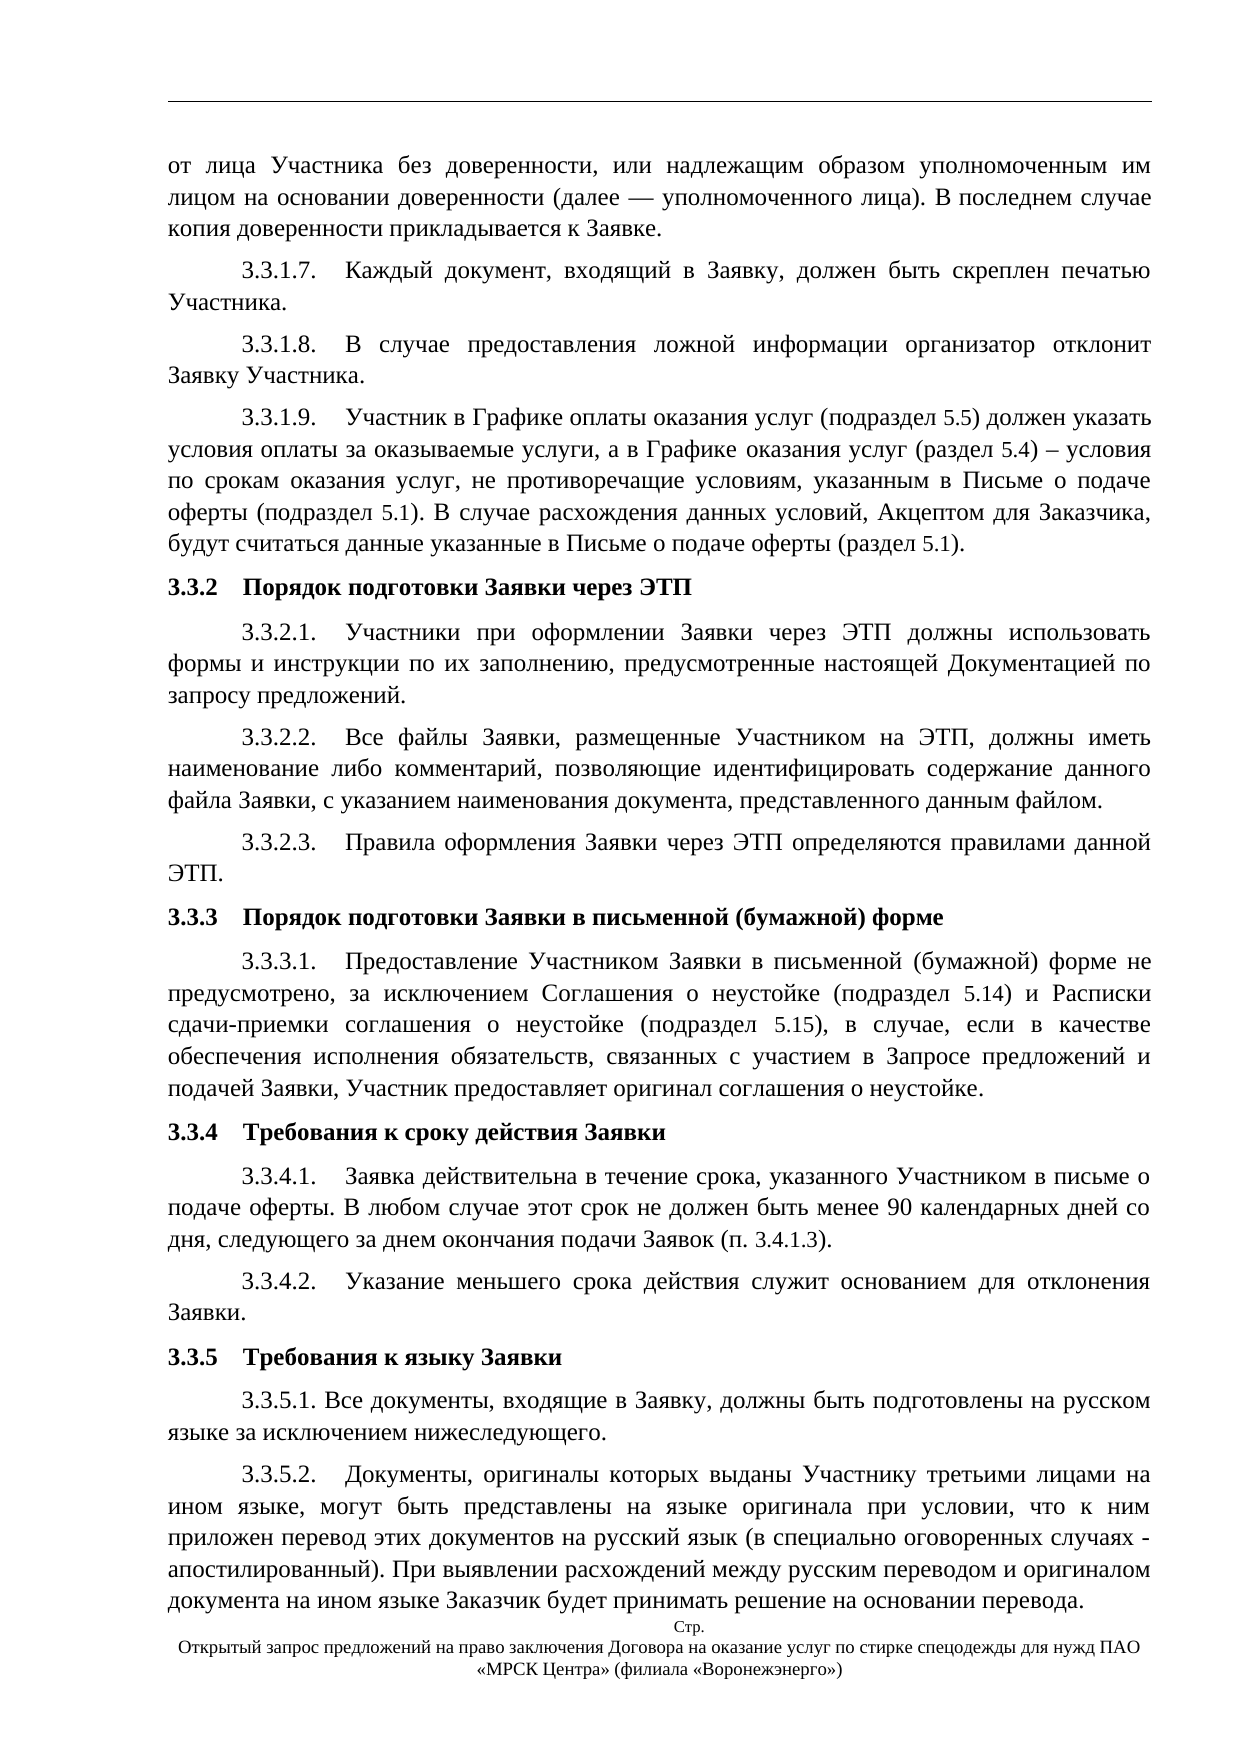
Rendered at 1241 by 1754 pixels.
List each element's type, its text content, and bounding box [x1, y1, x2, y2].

list Все файлы Заявки, размещенные Участником на ЭТП, должны иметь наименование либо комментарий, позволяющие идентифицировать содержание данного файла Заявки, с указанием наименования документа, представленного данным файлом. [168, 722, 1152, 813]
list Предоставление Участником Заявки в письменной (бумажной) форме не предусмотрено, за исключением Соглашения о неустойке (подраздел 5.14) и Расписки сдачи-приемки соглашения о неустойке (подраздел 5.15), в случае, если в качестве обеспечения исполнения обязательств, связанных с участием в Запросе предложений и подачей Заявки, Участник предоставляет оригинал соглашения о неустойке. [168, 946, 1152, 1101]
text 3.3.5.1. Все документы, входящие в Заявку, должны быть подготовлены на русском языке за исключением нижеследующего. [168, 1386, 1152, 1446]
list Участник в Графике оплаты оказания услуг (подраздел 5.5) должен указать условия оплаты за оказываемые услуги, а в Графике оказания услуг (раздел 5.4) – условия по срокам оказания услуг, не противоречащие условиям, указанным в Письме о подаче оферты (подраздел 5.1). В случае расхождения данных условий, Акцептом для Заказчика, будут считаться данные указанные в Письме о подаче оферты (раздел 5.1). [168, 402, 1152, 557]
list Участники при оформлении Заявки через ЭТП должны использовать формы и инструкции по их заполнению, предусмотренные настоящей Документацией по запросу предложений. [168, 617, 1152, 708]
list Документы, оригиналы которых выданы Участнику третьими лицами на ином языке, могут быть представлены на языке оригинала при условии, что к ним приложен перевод этих документов на русский язык (в специально оговоренных случаях - апостилированный). При выявлении расхождений между русским переводом и оригиналом документа на ином языке Заказчик будет принимать решение на основании перевода. [168, 1459, 1152, 1614]
list Каждый документ, входящий в Заявку, должен быть скреплен печатью Участника. [168, 255, 1152, 315]
list Правила оформления Заявки через ЭТП определяются правилами данной ЭТП. [168, 827, 1152, 887]
subtitle Порядок подготовки Заявки в письменной (бумажной) форме [168, 902, 1152, 931]
list Заявка действительна в течение срока, указанного Участником в письме о подаче оферты. В любом случае этот срок не должен быть менее 90 календарных дней со дня, следующего за днем окончания подачи Заявок (п. 3.4.1.3). [168, 1161, 1151, 1253]
subtitle Порядок подготовки Заявки через ЭТП [168, 572, 1152, 601]
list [168, 150, 1152, 242]
subtitle Требования к языку Заявки [168, 1342, 1152, 1370]
list В случае предоставления ложной информации организатор отклонит Заявку Участника. [168, 329, 1152, 389]
subtitle Требования к сроку действия Заявки [168, 1117, 1152, 1146]
list Указание меньшего срока действия служит основанием для отклонения Заявки. [168, 1266, 1151, 1326]
